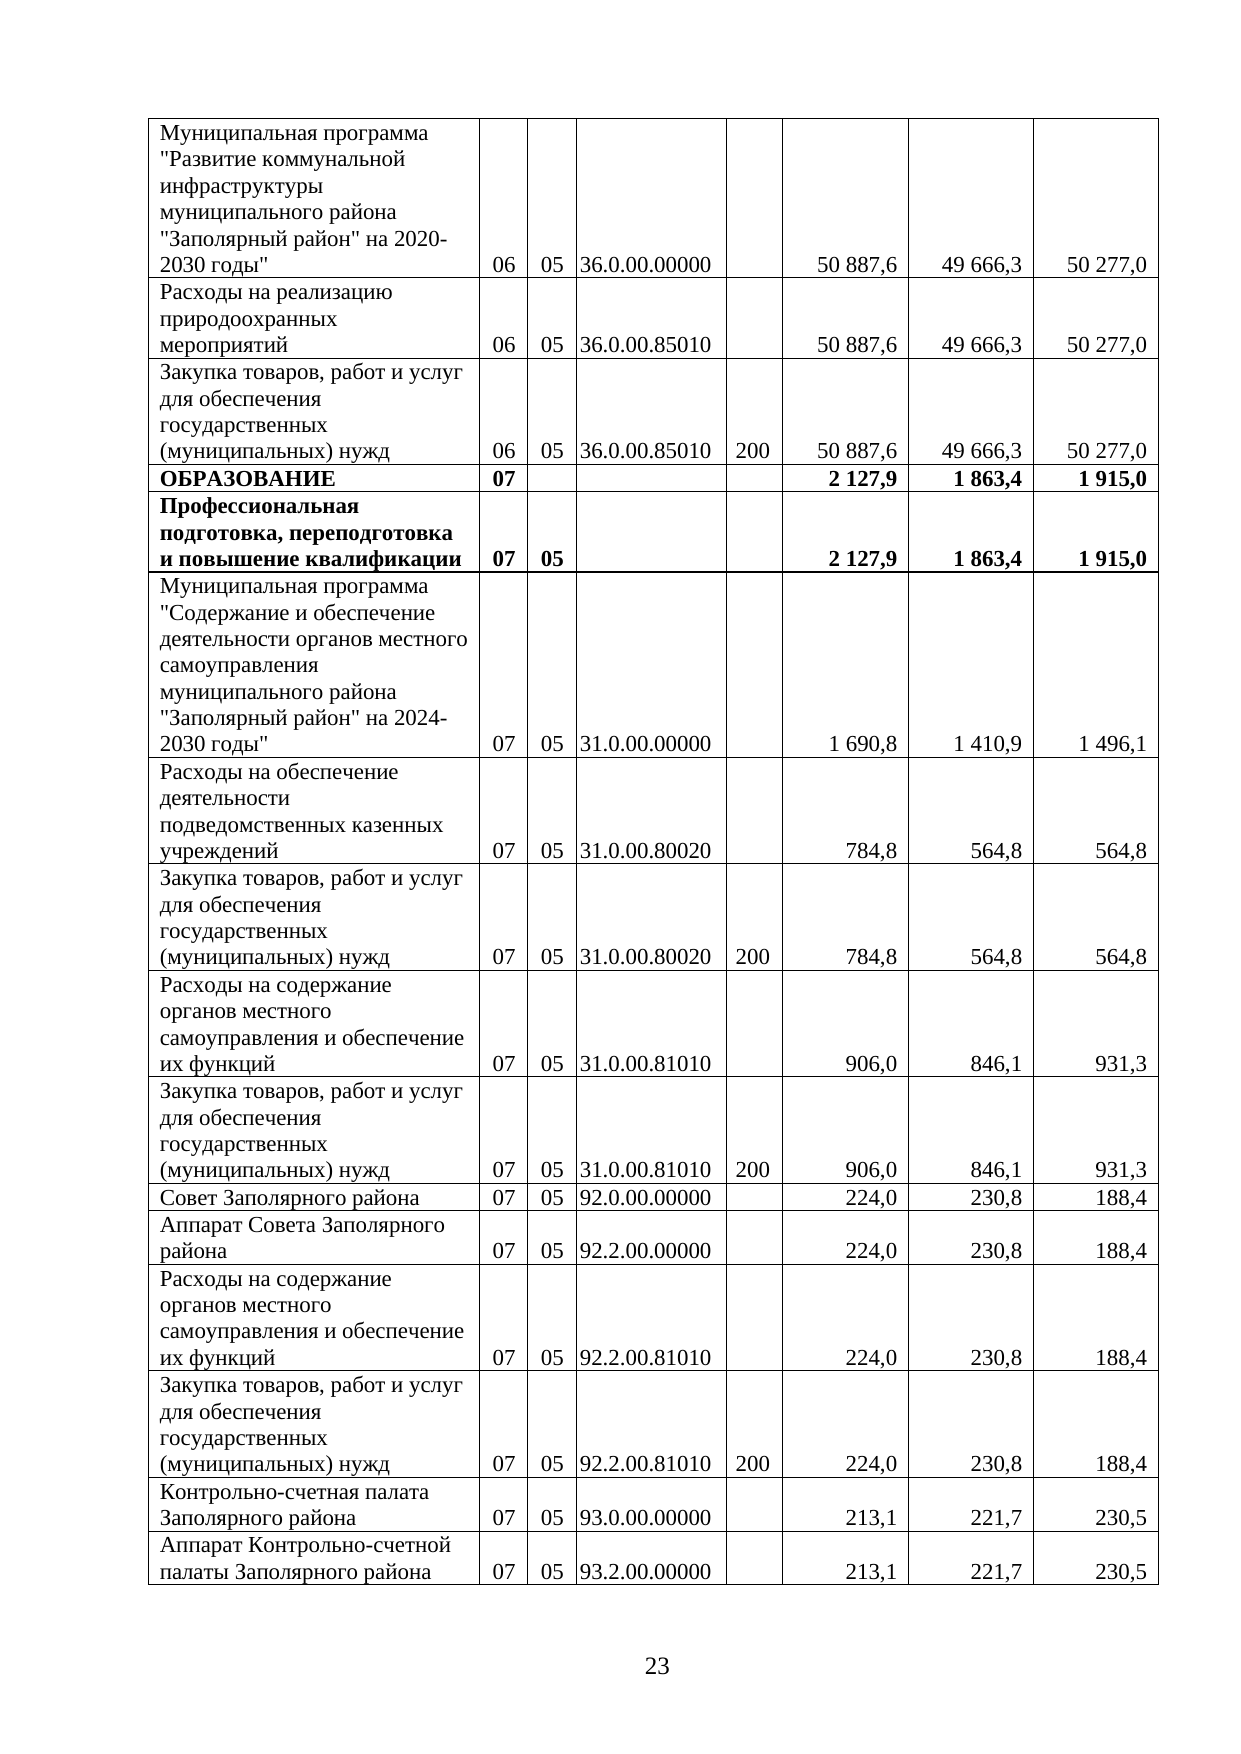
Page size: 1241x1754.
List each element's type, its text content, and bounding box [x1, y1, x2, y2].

table_cell 05 [528, 1184, 576, 1210]
table_cell 230,5 [1034, 1532, 1158, 1584]
table_cell 49 666,3 [909, 278, 1033, 357]
table_cell 564,8 [909, 758, 1033, 863]
table_cell 200 [727, 1371, 782, 1477]
table_cell 1 863,4 [909, 465, 1033, 491]
table_cell [577, 492, 726, 571]
table_cell Расходы на реализацию природоохранных мероприятий [149, 278, 479, 357]
table_cell 188,4 [1034, 1371, 1158, 1477]
table_cell [727, 971, 782, 1076]
table_cell [727, 492, 782, 571]
table_cell 200 [727, 359, 782, 464]
table_cell 93.2.00.00000 [577, 1532, 726, 1584]
table_cell 06 [480, 119, 527, 277]
table_cell 931,3 [1034, 1077, 1158, 1183]
table_cell 50 887,6 [783, 119, 908, 277]
table_cell [727, 465, 782, 491]
table_cell 36.0.00.00000 [577, 119, 726, 277]
table_cell 05 [528, 1265, 576, 1370]
table_cell 200 [727, 864, 782, 970]
table_cell Закупка товаров, работ и услуг для обеспечения государственных (муниципальных) нужд [149, 1371, 479, 1477]
table_cell 50 277,0 [1034, 359, 1158, 464]
table_cell 906,0 [783, 971, 908, 1076]
table_cell 05 [528, 971, 576, 1076]
table_cell 93.0.00.00000 [577, 1478, 726, 1531]
table_cell 06 [480, 359, 527, 464]
table_cell 1 863,4 [909, 492, 1033, 571]
table_cell 05 [528, 573, 576, 757]
table_cell [727, 119, 782, 277]
table_cell Закупка товаров, работ и услуг для обеспечения государственных (муниципальных) нужд [149, 864, 479, 970]
table_cell 230,8 [909, 1184, 1033, 1210]
table_cell 564,8 [1034, 864, 1158, 970]
table_cell 05 [528, 1478, 576, 1531]
table_cell 92.2.00.81010 [577, 1265, 726, 1370]
table_cell 31.0.00.00000 [577, 573, 726, 757]
table_cell 05 [528, 492, 576, 571]
table_cell Аппарат Совета Заполярного района [149, 1211, 479, 1264]
table_cell 784,8 [783, 864, 908, 970]
table_cell Муниципальная программа "Развитие коммунальной инфраструктуры муниципального района "Заполярный район" на 2020-2030 годы" [149, 119, 479, 277]
table_cell [727, 1184, 782, 1210]
table_cell 49 666,3 [909, 359, 1033, 464]
table_cell Муниципальная программа "Содержание и обеспечение деятельности органов местного самоуправления муниципального района "Заполярный район" на 2024-2030 годы" [149, 573, 479, 757]
table_cell 213,1 [783, 1532, 908, 1584]
table_cell 50 887,6 [783, 359, 908, 464]
table_cell 224,0 [783, 1371, 908, 1477]
table_cell Расходы на содержание органов местного самоуправления и обеспечение их функций [149, 971, 479, 1076]
table_cell 06 [480, 278, 527, 357]
table_cell 564,8 [909, 864, 1033, 970]
table_cell 50 887,6 [783, 278, 908, 357]
table_cell 1 915,0 [1034, 465, 1158, 491]
table_cell 05 [528, 119, 576, 277]
table_cell Профессиональная подготовка, переподготовка и повышение квалификации [149, 492, 479, 571]
table_cell 224,0 [783, 1184, 908, 1210]
table_cell 50 277,0 [1034, 278, 1158, 357]
table_cell [727, 1478, 782, 1531]
table_cell 07 [480, 864, 527, 970]
table_cell 05 [528, 1077, 576, 1183]
table_cell 2 127,9 [783, 465, 908, 491]
table_cell Аппарат Контрольно-счетной палаты Заполярного района [149, 1532, 479, 1584]
table_cell 36.0.00.85010 [577, 278, 726, 357]
table_cell 564,8 [1034, 758, 1158, 863]
table_cell [727, 1532, 782, 1584]
table_cell 07 [480, 1184, 527, 1210]
table_cell 07 [480, 1478, 527, 1531]
table_cell 224,0 [783, 1265, 908, 1370]
table_cell 1 915,0 [1034, 492, 1158, 571]
table_cell [727, 758, 782, 863]
table_cell 31.0.00.81010 [577, 1077, 726, 1183]
table_cell 846,1 [909, 971, 1033, 1076]
table_cell 31.0.00.80020 [577, 758, 726, 863]
table_cell Расходы на содержание органов местного самоуправления и обеспечение их функций [149, 1265, 479, 1370]
table_cell 221,7 [909, 1478, 1033, 1531]
table_cell 188,4 [1034, 1184, 1158, 1210]
table_cell [577, 465, 726, 491]
table_cell 49 666,3 [909, 119, 1033, 277]
table_cell 200 [727, 1077, 782, 1183]
table_cell 230,8 [909, 1211, 1033, 1264]
table_cell 230,5 [1034, 1478, 1158, 1531]
table_cell 07 [480, 1532, 527, 1584]
table_cell 92.0.00.00000 [577, 1184, 726, 1210]
table_cell 784,8 [783, 758, 908, 863]
table_cell 188,4 [1034, 1211, 1158, 1264]
table_cell Расходы на обеспечение деятельности подведомственных казенных учреждений [149, 758, 479, 863]
table_cell 07 [480, 1211, 527, 1264]
table_cell 931,3 [1034, 971, 1158, 1076]
table_cell 07 [480, 1265, 527, 1370]
table_cell 188,4 [1034, 1265, 1158, 1370]
table_cell Совет Заполярного района [149, 1184, 479, 1210]
table_cell 213,1 [783, 1478, 908, 1531]
table_cell 05 [528, 1532, 576, 1584]
table_cell [727, 1211, 782, 1264]
table_cell 07 [480, 1371, 527, 1477]
table_cell 50 277,0 [1034, 119, 1158, 277]
table_cell 92.2.00.81010 [577, 1371, 726, 1477]
table_cell 05 [528, 1371, 576, 1477]
table_cell 05 [528, 758, 576, 863]
table_cell Закупка товаров, работ и услуг для обеспечения государственных (муниципальных) нужд [149, 359, 479, 464]
table_cell 07 [480, 465, 527, 491]
table_cell [727, 1265, 782, 1370]
table_cell 07 [480, 573, 527, 757]
table_cell 2 127,9 [783, 492, 908, 571]
table_cell 230,8 [909, 1371, 1033, 1477]
table_cell Контрольно-счетная палата Заполярного района [149, 1478, 479, 1531]
table_cell 230,8 [909, 1265, 1033, 1370]
table_cell 31.0.00.81010 [577, 971, 726, 1076]
table_cell 07 [480, 971, 527, 1076]
table_cell 224,0 [783, 1211, 908, 1264]
table_cell 07 [480, 758, 527, 863]
table_cell 906,0 [783, 1077, 908, 1183]
table_cell 1 496,1 [1034, 573, 1158, 757]
table_cell [727, 573, 782, 757]
table_cell 05 [528, 359, 576, 464]
table_cell 1 690,8 [783, 573, 908, 757]
table_cell 07 [480, 1077, 527, 1183]
table_cell [528, 465, 576, 491]
table_cell 92.2.00.00000 [577, 1211, 726, 1264]
table_cell 221,7 [909, 1532, 1033, 1584]
table_cell ОБРАЗОВАНИЕ [149, 465, 479, 491]
table_cell 846,1 [909, 1077, 1033, 1183]
table_cell 1 410,9 [909, 573, 1033, 757]
table_cell 07 [480, 492, 527, 571]
table_cell 31.0.00.80020 [577, 864, 726, 970]
table_cell 05 [528, 1211, 576, 1264]
table_cell [727, 278, 782, 357]
table_cell 05 [528, 278, 576, 357]
table_cell Закупка товаров, работ и услуг для обеспечения государственных (муниципальных) нужд [149, 1077, 479, 1183]
table_cell 05 [528, 864, 576, 970]
table_cell 36.0.00.85010 [577, 359, 726, 464]
